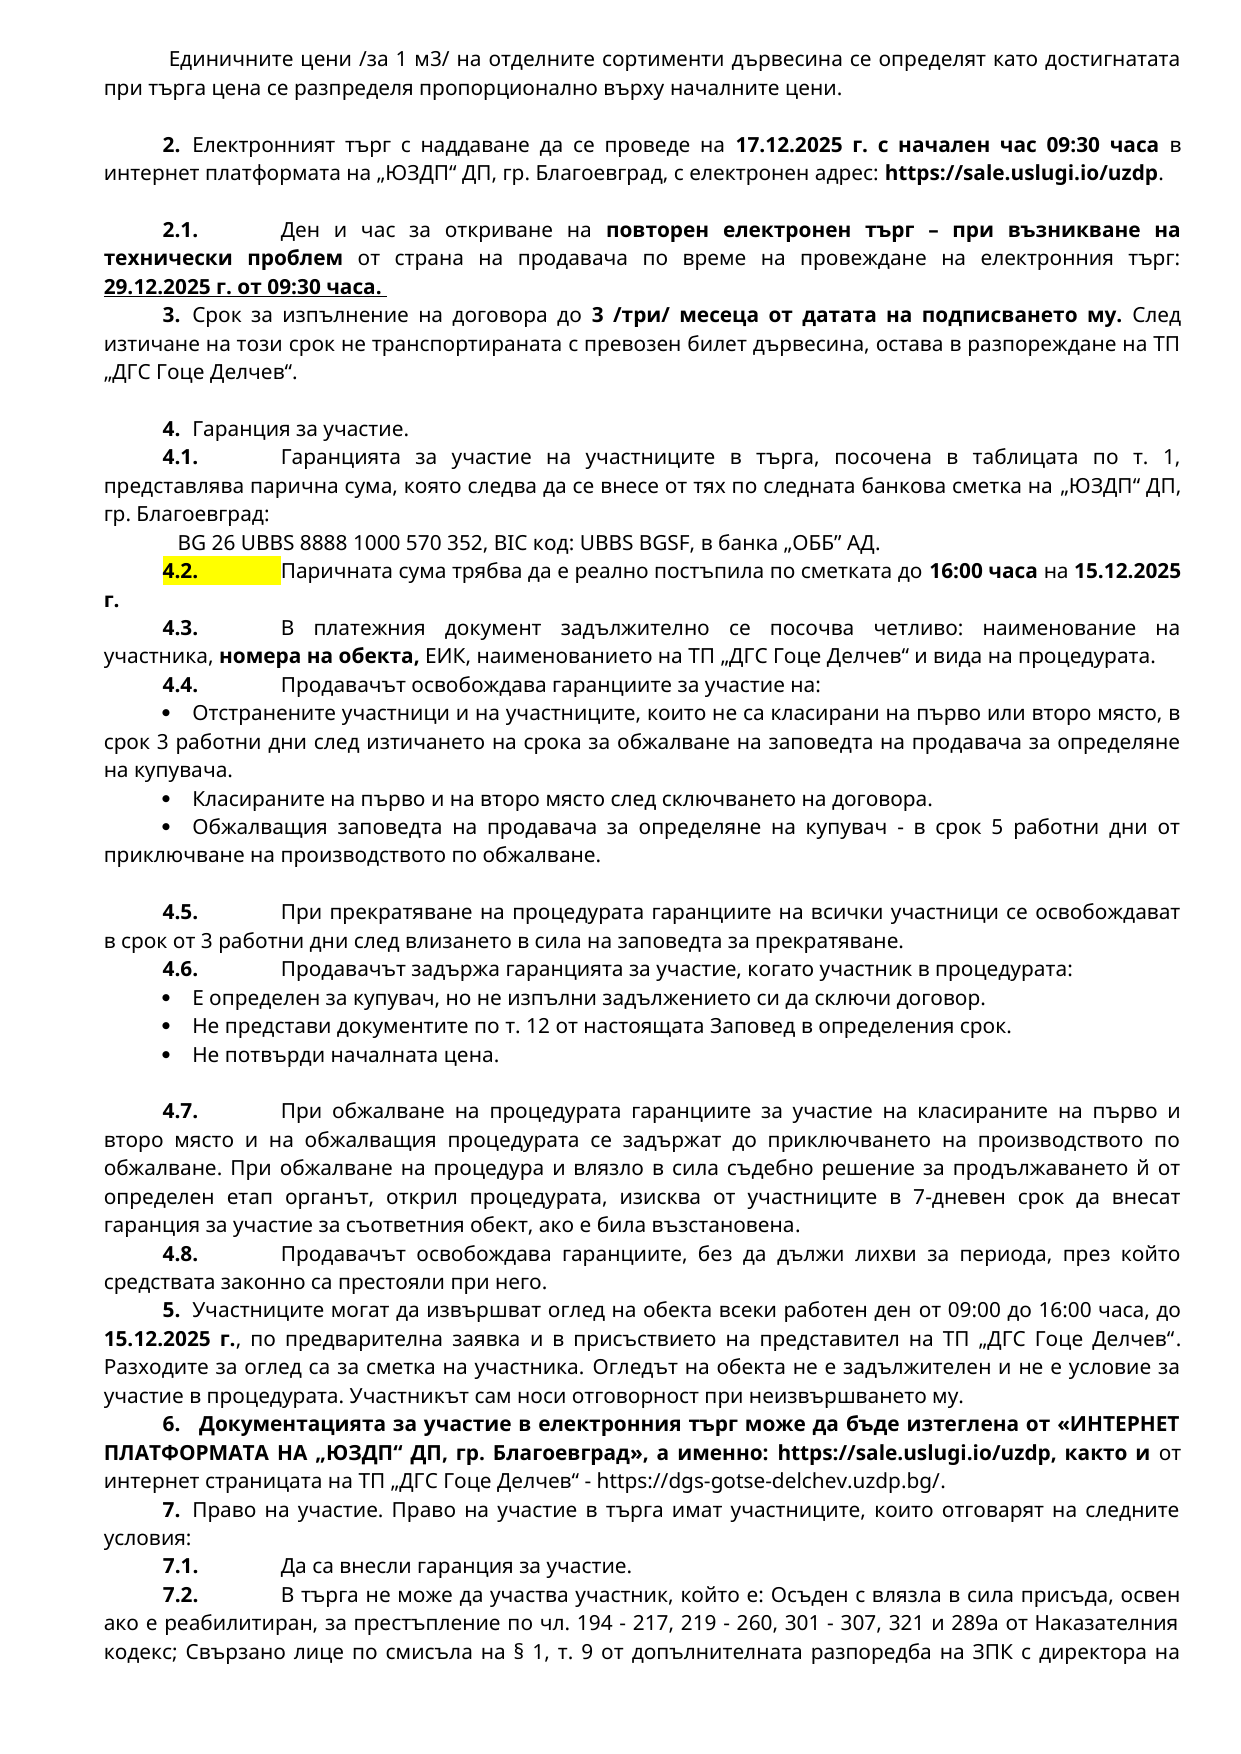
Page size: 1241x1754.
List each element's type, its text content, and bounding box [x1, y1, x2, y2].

list Не представи документите по т. 12 от настоящата Заповед в определения срок. [103, 1011, 1181, 1040]
list Да са внесли гаранция за участие. [103, 1552, 1181, 1580]
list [103, 1580, 1181, 1665]
list Гаранция за участие. [103, 414, 1181, 442]
list Класираните на първо и на второ място след сключването на договора. [103, 784, 1181, 812]
list В платежния документ задължително се посочва четливо: наименование на участника, номера на обекта, ЕИК, наименованието на ТП „ДГС Гоце Делчев“ и вида на процедурата. [103, 613, 1181, 670]
list При обжалване на процедурата гаранциите за участие на класираните на първо и второ място и на обжалващия процедурата се задържат до приключването на производството по обжалване. При обжалване на процедура и влязло в сила съдебно решение за продължаването й от определен етап органът, открил процедурата, изисква от участниците в 7-дневен срок да внесат гаранция за участие за съответния обект, ако е била възстановена. [103, 1097, 1181, 1239]
list Срок за изпълнение на договора до 3 /три/ месеца от датата на подписването му. След изтичане на този срок не транспортираната с превозен билет дървесина, остава в разпореждане на ТП „ДГС Гоце Делчев“. [103, 300, 1181, 386]
list Участниците могат да извършват оглед на обекта всеки работен ден от 09:00 до 16:00 часа, до 15.12.2025 г., по предварителна заявка и в присъствието на представител на ТП „ДГС Гоце Делчев“. Разходите за оглед са за сметка на участника. Огледът на обекта не е задължителен и не е условие за участие в процедурата. Участникът сам носи отговорност при неизвършването му. [103, 1296, 1181, 1409]
list Продавачът задържа гаранцията за участие, когато участник в процедурата: [103, 954, 1181, 983]
list Не потвърди началната цена. [103, 1040, 1181, 1068]
list Е определен за купувач, но не изпълни задължението си да сключи договор. [103, 983, 1181, 1011]
list Продавачът освобождава гаранциите, без да дължи лихви за периода, през който средствата законно са престояли при него. [103, 1239, 1181, 1296]
text Единичните цени /за 1 м3/ на отделните сортименти дървесина се определят като достигнатата при търга цена се разпределя пропорционално върху началните цени. [103, 44, 1181, 101]
list Гаранцията за участие на участниците в търга, посочена в таблицата по т. 1, представлява парична сума, която следва да се внесе от тях по следната банкова сметка на „ЮЗДП“ ДП, гр. Благоевград: [103, 442, 1181, 528]
list BG 26 UBBS 8888 1000 570 352, BIC код: UBBS BGSF, в банка „ОББ” АД. [103, 528, 1181, 556]
list Право на участие. Право на участие в търга имат участниците, които отговарят на следните условия: [103, 1495, 1181, 1552]
list Паричната сума трябва да е реално постъпила по сметката до 16:00 часа на 15.12.2025 г. [103, 556, 1181, 613]
list Продавачът освобождава гаранциите за участие на: [103, 670, 1181, 698]
list Ден и час за откриване на повторен електронен търг – при възникване на технически проблем от страна на продавача по време на провеждане на електронния търг: 29.12.2025 г. от 09:30 часа. [103, 215, 1181, 300]
list Отстранените участници и на участниците, които не са класирани на първо или второ място, в срок 3 работни дни след изтичането на срока за обжалване на заповедта на продавача за определяне на купувача. [103, 698, 1181, 784]
list При прекратяване на процедурата гаранциите на всички участници се освобождават в срок от 3 работни дни след влизането в сила на заповедта за прекратяване. [103, 897, 1181, 954]
list Електронният търг с наддаване да се проведе на 17.12.2025 г. с начален час 09:30 часа в интернет платформата на „ЮЗДП“ ДП, гр. Благоевград, с електронен адрес: https://sale.uslugi.io/uzdp. [103, 130, 1181, 187]
list Документацията за участие в електронния търг може да бъде изтеглена от «ИНТЕРНЕТ ПЛАТФОРМАТА НА „ЮЗДП“ ДП, гр. Благоевград», а именно: https://sale.uslugi.io/uzdp, както и от интернет страницата на ТП „ДГС Гоце Делчев“ - https://dgs-gotse-delchev.uzdp.bg/. [103, 1409, 1181, 1495]
list Обжалващия заповедта на продавача за определяне на купувач - в срок 5 работни дни от приключване на производството по обжалване. [103, 812, 1181, 869]
